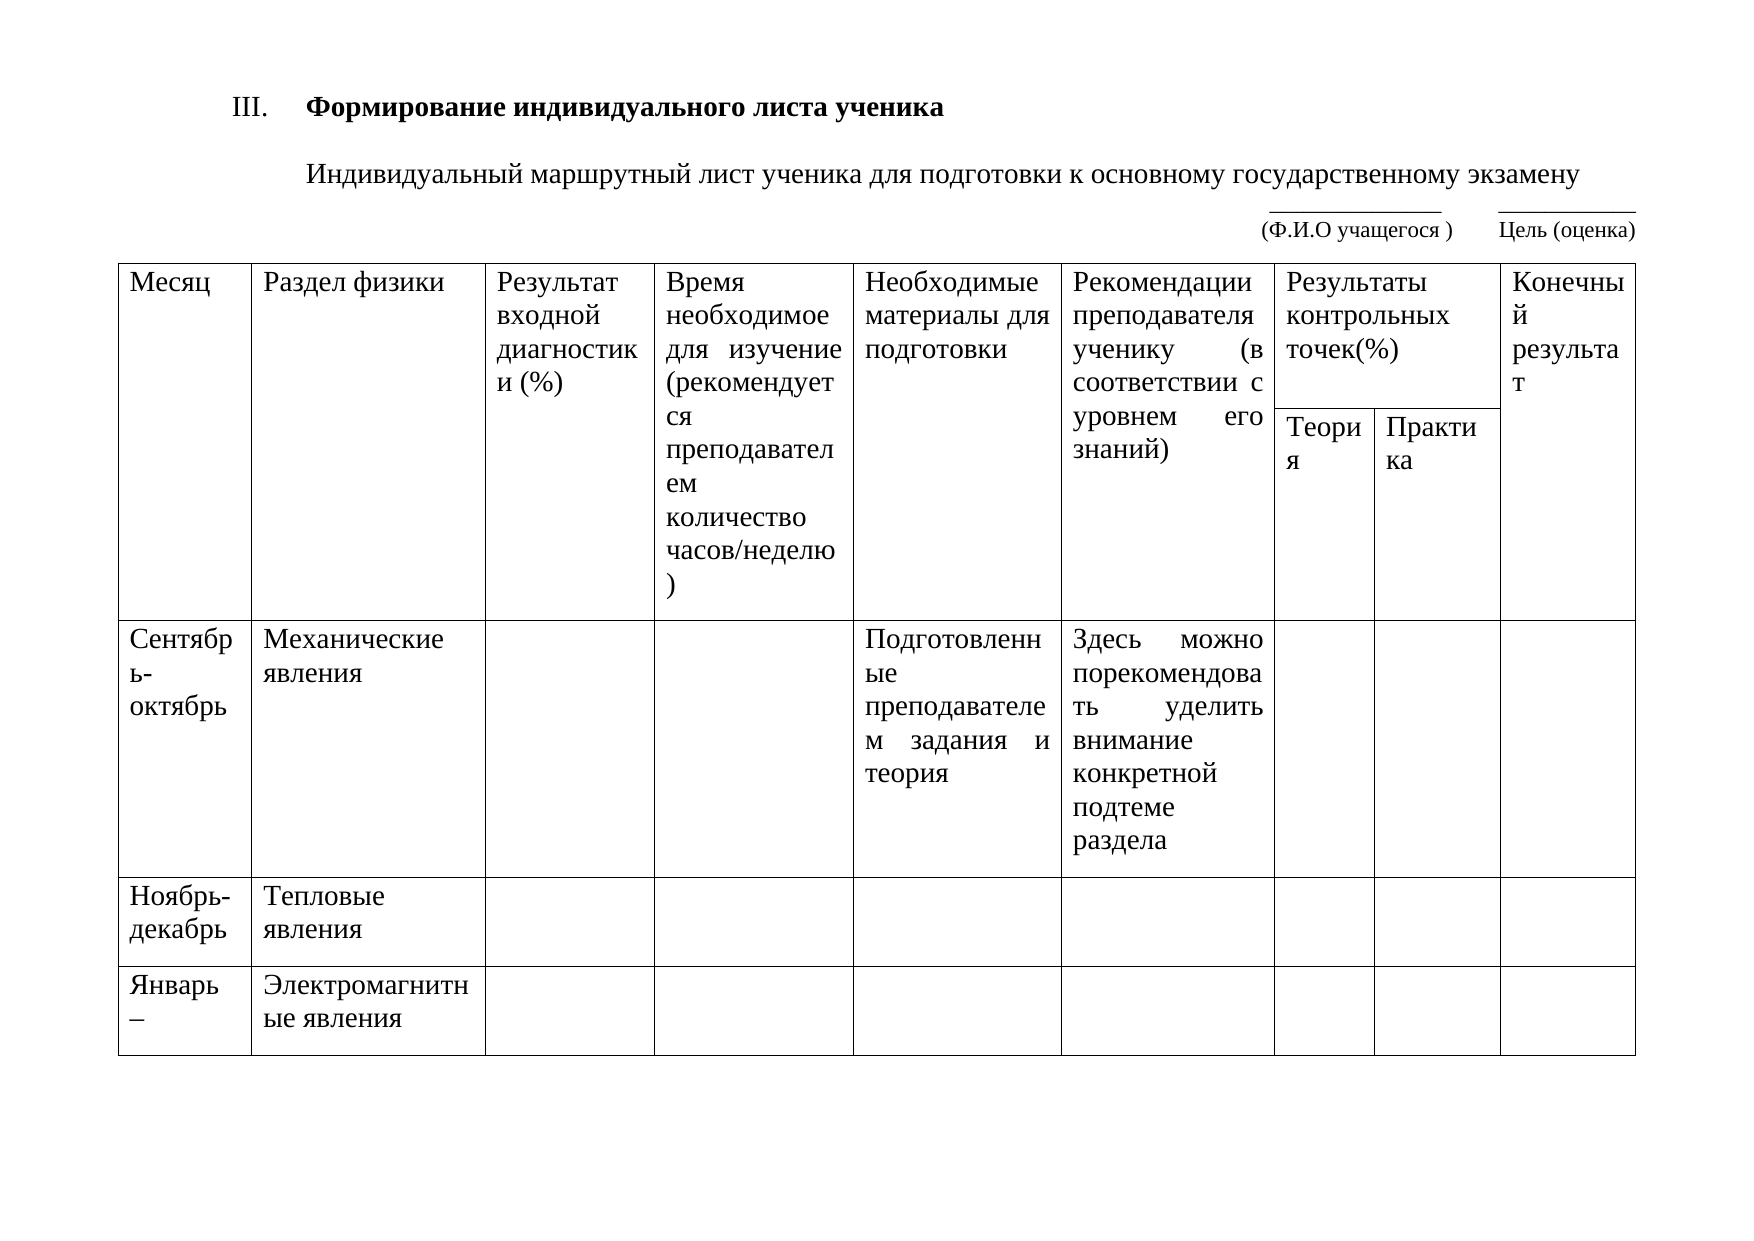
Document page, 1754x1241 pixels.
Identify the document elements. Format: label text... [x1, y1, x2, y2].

table_cell [1501, 621, 1635, 877]
table_cell [1375, 878, 1500, 966]
table_header Конечный результат [1501, 264, 1635, 620]
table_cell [252, 967, 485, 1055]
table_cell [655, 878, 853, 966]
table_cell Практика [1375, 409, 1500, 620]
table_cell Январь –февраль [119, 967, 251, 1055]
table_cell Теория [1275, 409, 1374, 620]
list _______________ ____________ [306, 189, 1636, 216]
table_cell [1275, 621, 1374, 877]
list Формирование индивидуального листа ученика [268, 89, 1636, 122]
table_cell [1501, 967, 1635, 1055]
table_cell Здесь можно порекомендовать уделить внимание конкретной подтеме раздела [1062, 621, 1274, 877]
table_cell Тепловые явления [252, 878, 485, 966]
list Индивидуальный маршрутный лист ученика для подготовки к основному государственному экзамену [306, 156, 1636, 189]
table_header Результат входной диагностики (%) [486, 264, 654, 620]
table_cell [486, 967, 654, 1055]
list (Ф.И.О учащегося ) Цель (оценка) [306, 216, 1636, 242]
table_cell [1062, 967, 1274, 1055]
table_cell [1275, 967, 1374, 1055]
table_cell [1375, 967, 1500, 1055]
table_cell [486, 878, 654, 966]
table_cell [655, 967, 853, 1055]
table_header Время необходимое для изучение (рекомендуется преподавателем количество часов/неделю) [655, 264, 853, 620]
table_header Необходимые материалы для подготовки [854, 264, 1061, 620]
table_cell Механические явления [252, 621, 485, 877]
table_cell [1375, 621, 1500, 877]
table_cell [854, 878, 1061, 966]
table_header Месяц [119, 264, 251, 620]
table_cell Сентябрь-октябрь [119, 621, 251, 877]
table_cell [854, 967, 1061, 1055]
table_cell Подготовленные преподавателем задания и теория [854, 621, 1061, 877]
table_cell Ноябрь-декабрь [119, 878, 251, 966]
table_header Рекомендации преподавателя ученику (в соответствии с уровнем его знаний) [1062, 264, 1274, 620]
table_cell [1501, 878, 1635, 966]
table_cell [655, 621, 853, 877]
table_cell [486, 621, 654, 877]
table_cell [1275, 878, 1374, 966]
table_header Раздел физики [252, 264, 485, 620]
table_cell [1062, 878, 1274, 966]
table_header Результаты контрольных точек(%) [1275, 264, 1500, 408]
